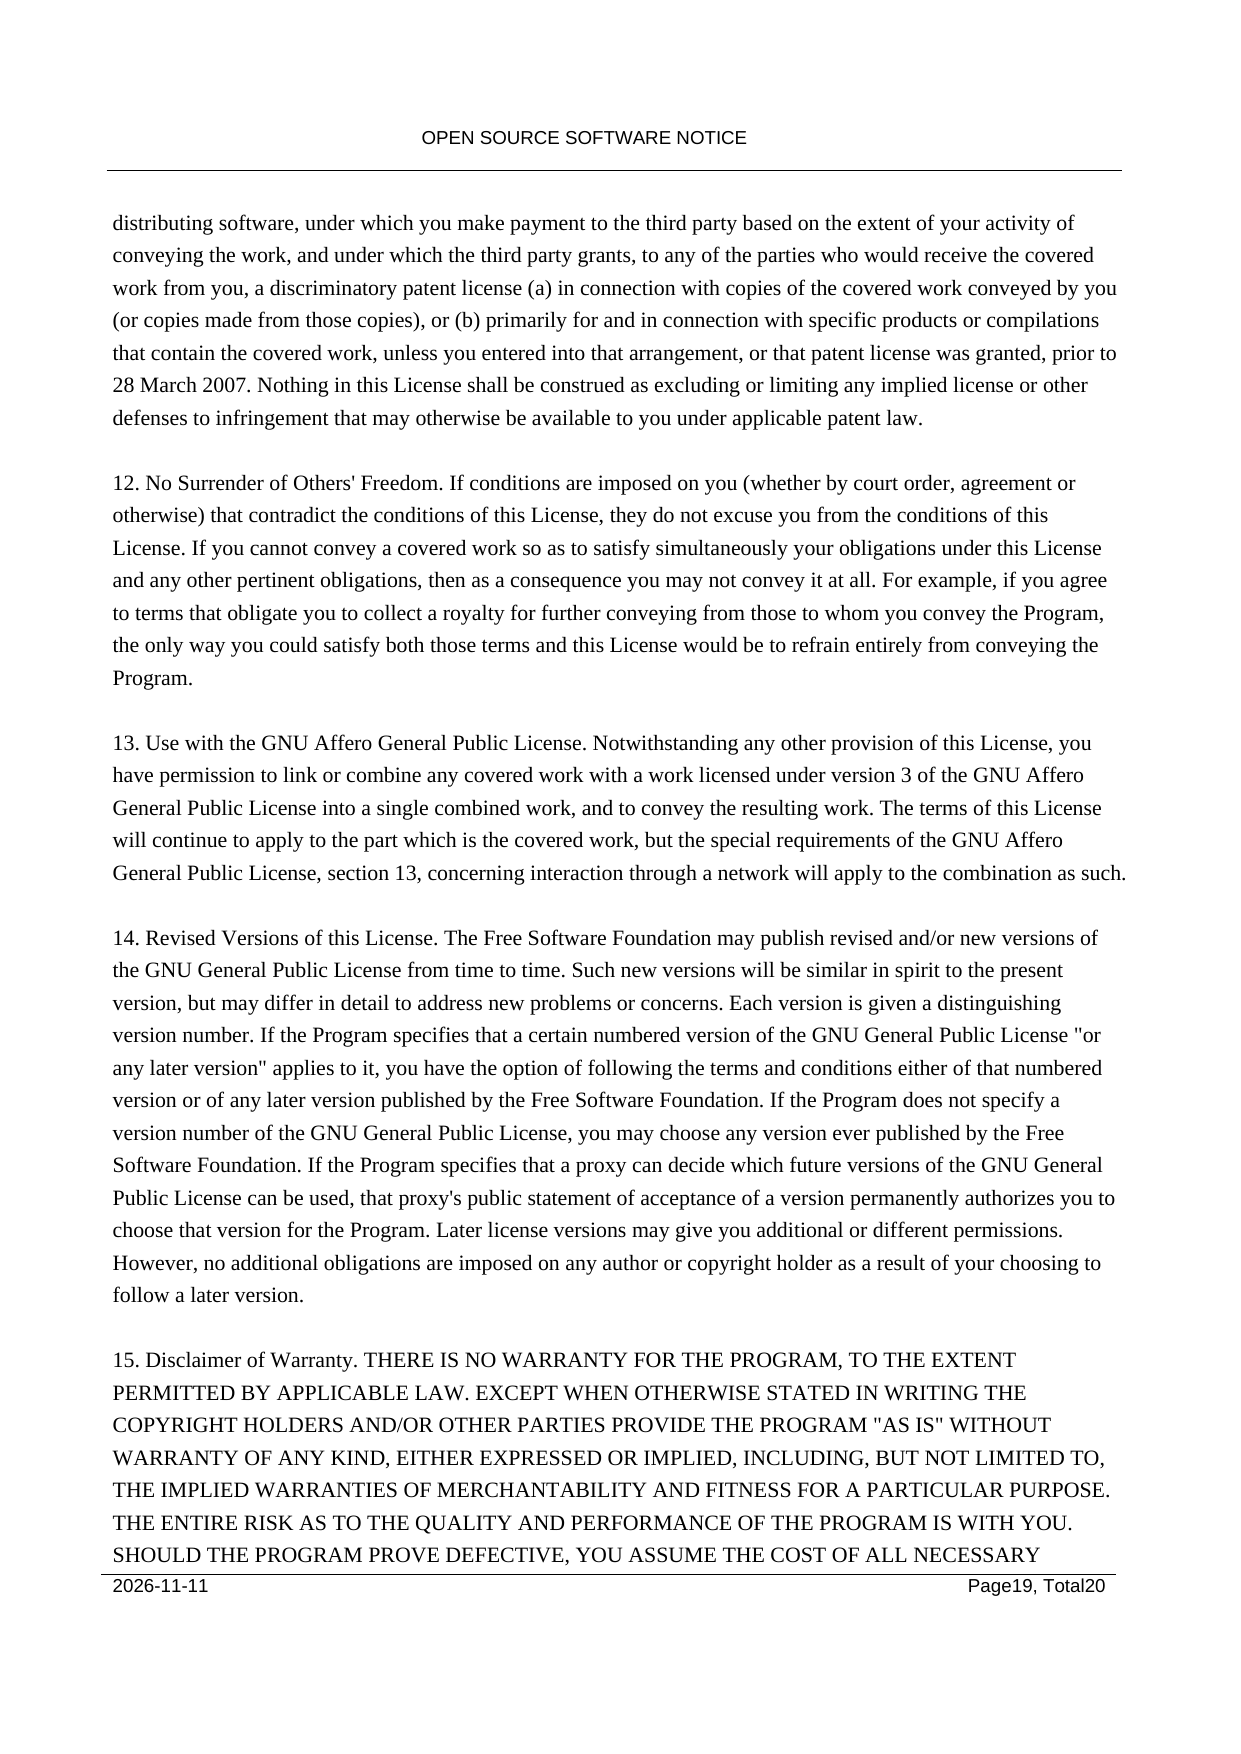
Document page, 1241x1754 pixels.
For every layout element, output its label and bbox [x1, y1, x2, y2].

text [112, 206, 1128, 1571]
